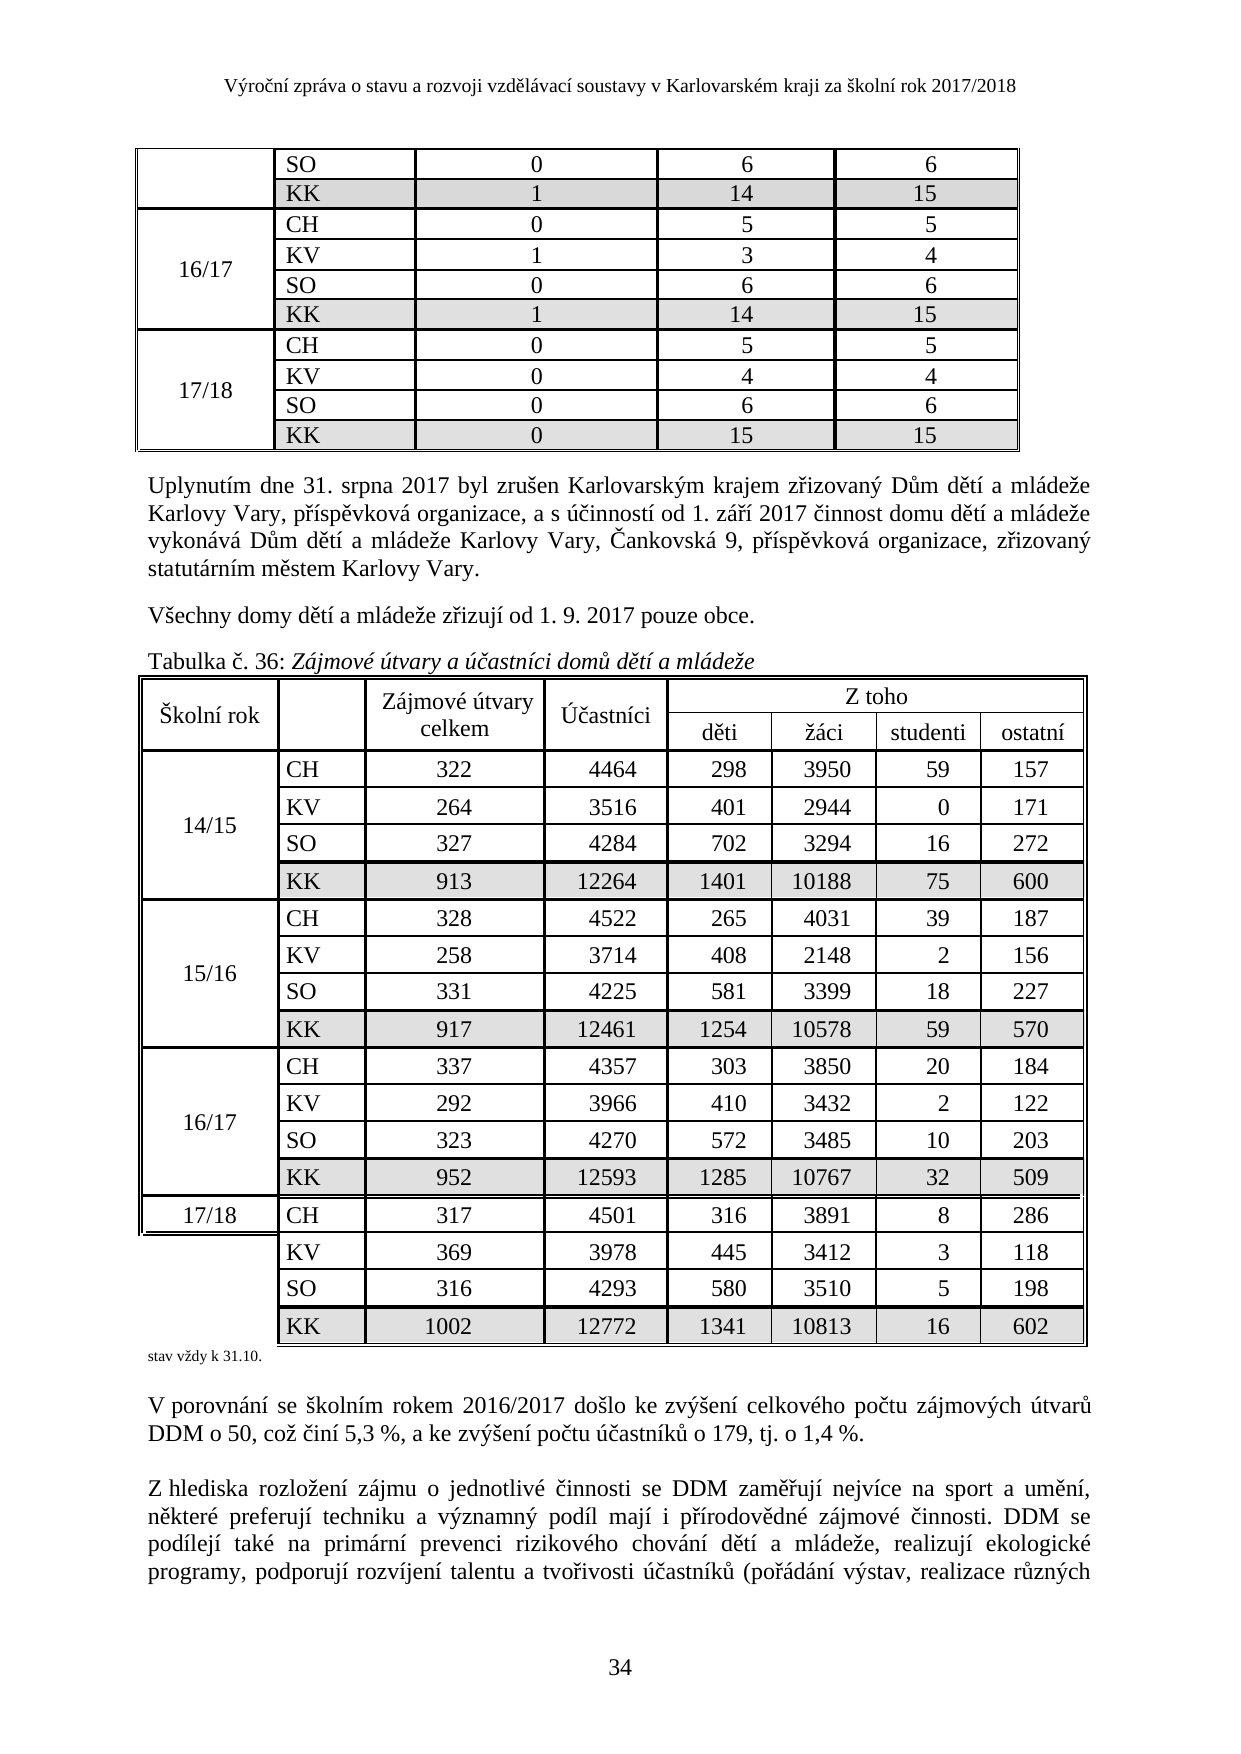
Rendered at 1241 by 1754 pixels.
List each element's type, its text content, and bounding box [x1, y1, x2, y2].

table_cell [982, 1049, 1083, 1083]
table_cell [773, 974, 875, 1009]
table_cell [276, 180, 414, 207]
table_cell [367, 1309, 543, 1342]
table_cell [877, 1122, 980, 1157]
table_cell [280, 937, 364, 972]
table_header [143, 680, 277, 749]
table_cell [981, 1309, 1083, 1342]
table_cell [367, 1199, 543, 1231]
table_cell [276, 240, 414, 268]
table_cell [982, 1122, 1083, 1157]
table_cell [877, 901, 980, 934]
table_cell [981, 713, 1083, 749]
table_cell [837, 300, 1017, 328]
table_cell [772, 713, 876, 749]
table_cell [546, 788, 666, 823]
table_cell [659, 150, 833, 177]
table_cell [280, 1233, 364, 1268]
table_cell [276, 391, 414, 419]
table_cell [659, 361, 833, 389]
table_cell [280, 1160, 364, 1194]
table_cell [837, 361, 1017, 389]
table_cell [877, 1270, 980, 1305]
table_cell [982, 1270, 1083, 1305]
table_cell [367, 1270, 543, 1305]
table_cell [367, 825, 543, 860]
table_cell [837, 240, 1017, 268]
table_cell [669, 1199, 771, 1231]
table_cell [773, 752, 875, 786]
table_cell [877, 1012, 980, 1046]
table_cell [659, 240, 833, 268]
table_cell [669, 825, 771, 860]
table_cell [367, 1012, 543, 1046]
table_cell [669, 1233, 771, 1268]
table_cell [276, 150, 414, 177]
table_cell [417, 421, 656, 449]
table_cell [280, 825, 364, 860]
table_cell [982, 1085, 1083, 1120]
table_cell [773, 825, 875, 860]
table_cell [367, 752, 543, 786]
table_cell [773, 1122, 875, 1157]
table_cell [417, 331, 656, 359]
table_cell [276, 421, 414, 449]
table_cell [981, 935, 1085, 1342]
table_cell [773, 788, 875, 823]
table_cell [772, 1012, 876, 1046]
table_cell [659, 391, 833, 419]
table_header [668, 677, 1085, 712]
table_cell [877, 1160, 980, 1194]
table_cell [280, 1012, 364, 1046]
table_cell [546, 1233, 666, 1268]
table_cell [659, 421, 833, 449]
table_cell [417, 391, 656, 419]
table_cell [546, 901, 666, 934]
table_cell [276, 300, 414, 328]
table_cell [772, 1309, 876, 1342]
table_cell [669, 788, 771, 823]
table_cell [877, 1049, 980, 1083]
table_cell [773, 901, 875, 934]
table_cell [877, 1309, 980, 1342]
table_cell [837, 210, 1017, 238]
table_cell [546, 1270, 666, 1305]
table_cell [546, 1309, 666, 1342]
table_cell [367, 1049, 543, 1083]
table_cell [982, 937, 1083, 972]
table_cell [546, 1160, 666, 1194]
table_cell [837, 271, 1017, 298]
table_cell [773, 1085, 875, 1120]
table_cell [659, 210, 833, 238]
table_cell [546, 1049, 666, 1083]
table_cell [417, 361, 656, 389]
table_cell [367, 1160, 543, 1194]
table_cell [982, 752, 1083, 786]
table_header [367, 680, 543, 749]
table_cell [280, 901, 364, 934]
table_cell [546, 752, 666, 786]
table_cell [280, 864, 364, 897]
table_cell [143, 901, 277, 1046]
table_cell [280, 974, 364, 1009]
text stav vždy k 31.10. [148, 1347, 1092, 1365]
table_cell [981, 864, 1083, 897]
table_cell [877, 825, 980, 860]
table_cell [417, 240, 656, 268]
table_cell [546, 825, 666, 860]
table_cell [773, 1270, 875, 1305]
text Uplynutím dne 31. srpna 2017 byl zrušen Karlovarským krajem zřizovaný Dům dětí a mládeže Karlovy Vary, příspěvková organizace, a s účinností od 1. září 2017 činnost domu dětí a mládeže vykonává Dům dětí a mládeže Karlovy Vary, Čankovská 9, příspěvková organizace, zřizovaný statutárním městem Karlovy Vary. [148, 471, 1092, 581]
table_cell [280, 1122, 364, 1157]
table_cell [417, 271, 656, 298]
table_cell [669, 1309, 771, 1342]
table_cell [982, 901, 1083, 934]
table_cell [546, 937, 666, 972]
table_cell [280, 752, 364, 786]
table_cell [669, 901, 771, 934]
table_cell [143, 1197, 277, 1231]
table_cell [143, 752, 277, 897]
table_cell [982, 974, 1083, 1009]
text Všechny domy dětí a mládeže zřizují od 1. 9. 2017 pouze obce. [148, 601, 1092, 628]
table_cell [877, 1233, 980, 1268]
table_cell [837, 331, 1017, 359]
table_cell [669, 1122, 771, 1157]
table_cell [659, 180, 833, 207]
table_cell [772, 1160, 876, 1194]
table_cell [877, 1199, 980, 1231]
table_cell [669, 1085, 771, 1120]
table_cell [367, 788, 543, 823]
text Tabulka č. 36: Zájmové útvary a účastníci domů dětí a mládeže [148, 647, 1092, 675]
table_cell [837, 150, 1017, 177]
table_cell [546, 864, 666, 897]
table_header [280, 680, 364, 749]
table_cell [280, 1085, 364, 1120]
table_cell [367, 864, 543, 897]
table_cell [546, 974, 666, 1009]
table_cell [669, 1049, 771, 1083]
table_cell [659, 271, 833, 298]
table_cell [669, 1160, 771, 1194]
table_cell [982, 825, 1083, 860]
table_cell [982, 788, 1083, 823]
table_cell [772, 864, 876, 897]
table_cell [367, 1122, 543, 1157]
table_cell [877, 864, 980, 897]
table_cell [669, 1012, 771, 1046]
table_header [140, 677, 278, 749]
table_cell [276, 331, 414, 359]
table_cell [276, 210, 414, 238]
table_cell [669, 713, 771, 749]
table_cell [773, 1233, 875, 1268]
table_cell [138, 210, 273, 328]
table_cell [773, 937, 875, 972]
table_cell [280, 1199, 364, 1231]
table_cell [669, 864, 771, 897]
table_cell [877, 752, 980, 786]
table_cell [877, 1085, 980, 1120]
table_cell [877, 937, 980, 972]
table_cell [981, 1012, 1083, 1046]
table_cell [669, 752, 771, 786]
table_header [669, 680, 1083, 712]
text V porovnání se školním rokem 2016/2017 došlo ke zvýšení celkového počtu zájmových útvarů DDM o 50, což činí 5,3 %, a ke zvýšení počtu účastníků o 179, tj. o 1,4 %. [148, 1391, 1092, 1447]
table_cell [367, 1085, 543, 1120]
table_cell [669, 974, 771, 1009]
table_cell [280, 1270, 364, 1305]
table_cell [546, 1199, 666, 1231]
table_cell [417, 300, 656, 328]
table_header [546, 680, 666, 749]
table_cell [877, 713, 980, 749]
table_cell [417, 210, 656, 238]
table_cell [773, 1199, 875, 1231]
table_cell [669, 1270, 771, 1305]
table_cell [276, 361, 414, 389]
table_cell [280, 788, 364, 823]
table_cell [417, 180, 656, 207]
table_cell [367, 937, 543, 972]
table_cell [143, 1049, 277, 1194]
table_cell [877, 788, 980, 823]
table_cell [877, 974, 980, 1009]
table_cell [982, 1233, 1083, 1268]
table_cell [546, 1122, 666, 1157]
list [148, 1474, 1092, 1585]
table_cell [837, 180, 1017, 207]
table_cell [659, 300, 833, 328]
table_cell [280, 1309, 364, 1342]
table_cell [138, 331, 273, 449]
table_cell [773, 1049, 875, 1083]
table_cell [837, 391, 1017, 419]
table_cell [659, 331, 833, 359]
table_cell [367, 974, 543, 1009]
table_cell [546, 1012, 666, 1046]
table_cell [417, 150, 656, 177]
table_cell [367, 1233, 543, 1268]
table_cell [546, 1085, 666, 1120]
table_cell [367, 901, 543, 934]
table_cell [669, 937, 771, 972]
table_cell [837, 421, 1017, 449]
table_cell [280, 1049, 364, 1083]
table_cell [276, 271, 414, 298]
